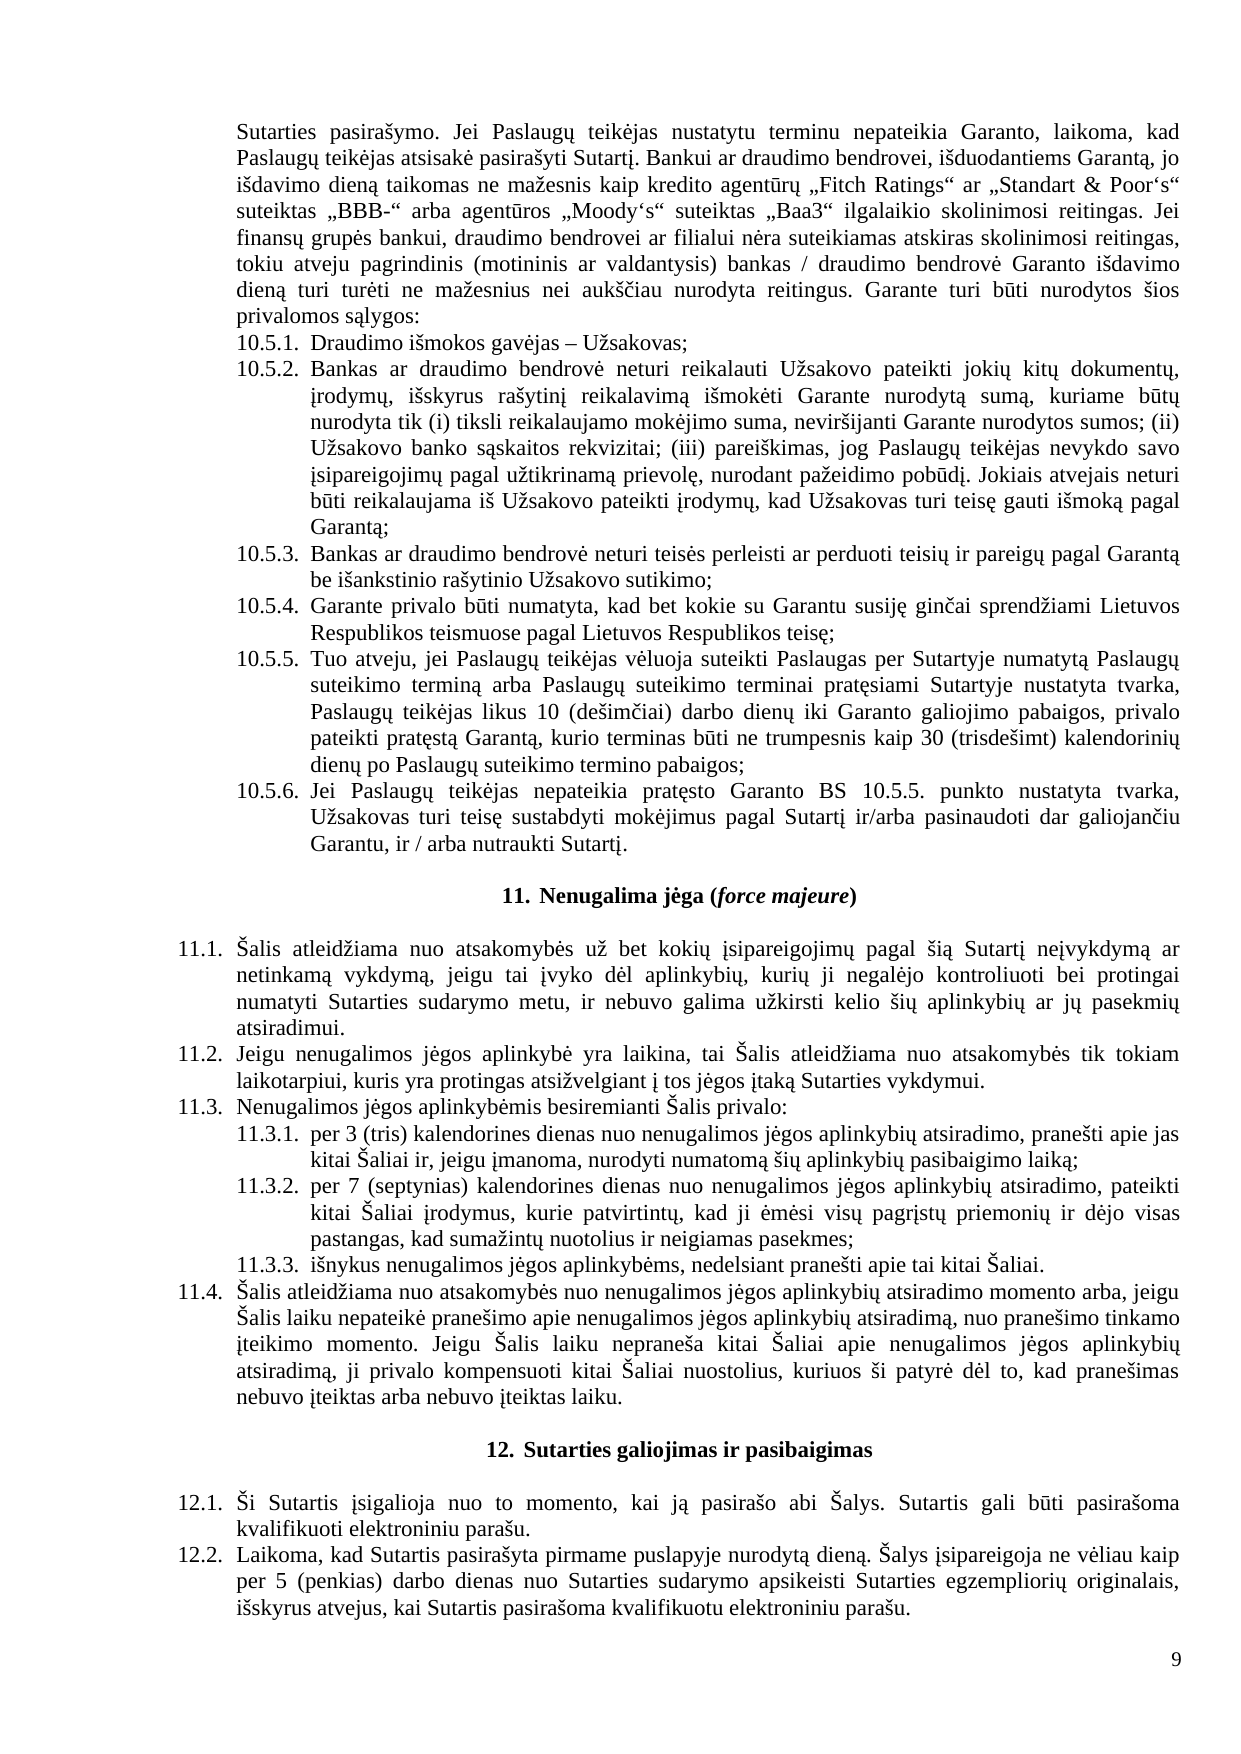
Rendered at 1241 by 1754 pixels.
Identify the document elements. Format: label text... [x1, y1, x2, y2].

list Bankas ar draudimo bendrovė neturi reikalauti Užsakovo pateikti jokių kitų dokumentų, įrodymų, išskyrus rašytinį reikalavimą išmokėti Garante nurodytą sumą, kuriame būtų nurodyta tik (i) tiksli reikalaujamo mokėjimo suma, neviršijanti Garante nurodytos sumos; (ii) Užsakovo banko sąskaitos rekvizitai; (iii) pareiškimas, jog Paslaugų teikėjas nevykdo savo įsipareigojimų pagal užtikrinamą prievolę, nurodant pažeidimo pobūdį. Jokiais atvejais neturi būti reikalaujama iš Užsakovo pateikti įrodymų, kad Užsakovas turi teisę gauti išmoką pagal Garantą; [236, 355, 1181, 540]
list Nenugalima jėga (force majeure) [177, 882, 1181, 909]
list Garante privalo būti numatyta, kad bet kokie su Garantu susiję ginčai sprendžiami Lietuvos Respublikos teismuose pagal Lietuvos Respublikos teisę; [236, 592, 1181, 645]
list Tuo atveju, jei Paslaugų teikėjas vėluoja suteikti Paslaugas per Sutartyje numatytą Paslaugų suteikimo terminą arba Paslaugų suteikimo terminai pratęsiami Sutartyje nustatyta tvarka, Paslaugų teikėjas likus 10 (dešimčiai) darbo dienų iki Garanto galiojimo pabaigos, privalo pateikti pratęstą Garantą, kurio terminas būti ne trumpesnis kaip 30 (trisdešimt) kalendorinių dienų po Paslaugų suteikimo termino pabaigos; [236, 645, 1181, 777]
list Nenugalimos jėgos aplinkybėmis besiremianti Šalis privalo: [177, 1093, 1181, 1119]
list Sutarties galiojimas ir pasibaigimas [177, 1436, 1181, 1462]
list Jei Paslaugų teikėjas nepateikia pratęsto Garanto BS 10.5.5. punkto nustatyta tvarka, Užsakovas turi teisę sustabdyti mokėjimus pagal Sutartį ir/arba pasinaudoti dar galiojančiu Garantu, ir / arba nutraukti Sutartį. [236, 777, 1181, 856]
list Draudimo išmokos gavėjas – Užsakovas; [236, 329, 1181, 355]
list Bankas ar draudimo bendrovė neturi teisės perleisti ar perduoti teisių ir pareigų pagal Garantą be išankstinio rašytinio Užsakovo sutikimo; [236, 540, 1181, 592]
list Jeigu nenugalimos jėgos aplinkybė yra laikina, tai Šalis atleidžiama nuo atsakomybės tik tokiam laikotarpiui, kuris yra protingas atsižvelgiant į tos jėgos įtaką Sutarties vykdymui. [177, 1041, 1181, 1093]
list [177, 118, 1181, 329]
list Šalis atleidžiama nuo atsakomybės už bet kokių įsipareigojimų pagal šią Sutartį neįvykdymą ar netinkamą vykdymą, jeigu tai įvyko dėl aplinkybių, kurių ji negalėjo kontroliuoti bei protingai numatyti Sutarties sudarymo metu, ir nebuvo galima užkirsti kelio šių aplinkybių ar jų pasekmių atsiradimui. [177, 935, 1181, 1041]
list per 3 (tris) kalendorines dienas nuo nenugalimos jėgos aplinkybių atsiradimo, pranešti apie jas kitai Šaliai ir, jeigu įmanoma, nurodyti numatomą šių aplinkybių pasibaigimo laiką; [236, 1119, 1181, 1172]
list Šalis atleidžiama nuo atsakomybės nuo nenugalimos jėgos aplinkybių atsiradimo momento arba, jeigu Šalis laiku nepateikė pranešimo apie nenugalimos jėgos aplinkybių atsiradimą, nuo pranešimo tinkamo įteikimo momento. Jeigu Šalis laiku nepraneša kitai Šaliai apie nenugalimos jėgos aplinkybių atsiradimą, ji privalo kompensuoti kitai Šaliai nuostolius, kuriuos ši patyrė dėl to, kad pranešimas nebuvo įteiktas arba nebuvo įteiktas laiku. [177, 1278, 1181, 1409]
list per 7 (septynias) kalendorines dienas nuo nenugalimos jėgos aplinkybių atsiradimo, pateikti kitai Šaliai įrodymus, kurie patvirtintų, kad ji ėmėsi visų pagrįstų priemonių ir dėjo visas pastangas, kad sumažintų nuotolius ir neigiamas pasekmes; [236, 1172, 1181, 1251]
list Ši Sutartis įsigalioja nuo to momento, kai ją pasirašo abi Šalys. Sutartis gali būti pasirašoma kvalifikuoti elektroniniu parašu. [177, 1488, 1181, 1541]
list išnykus nenugalimos jėgos aplinkybėms, nedelsiant pranešti apie tai kitai Šaliai. [236, 1251, 1181, 1278]
list Laikoma, kad Sutartis pasirašyta pirmame puslapyje nurodytą dieną. Šalys įsipareigoja ne vėliau kaip per 5 (penkias) darbo dienas nuo Sutarties sudarymo apsikeisti Sutarties egzempliorių originalais, išskyrus atvejus, kai Sutartis pasirašoma kvalifikuotu elektroniniu parašu. [177, 1541, 1181, 1620]
